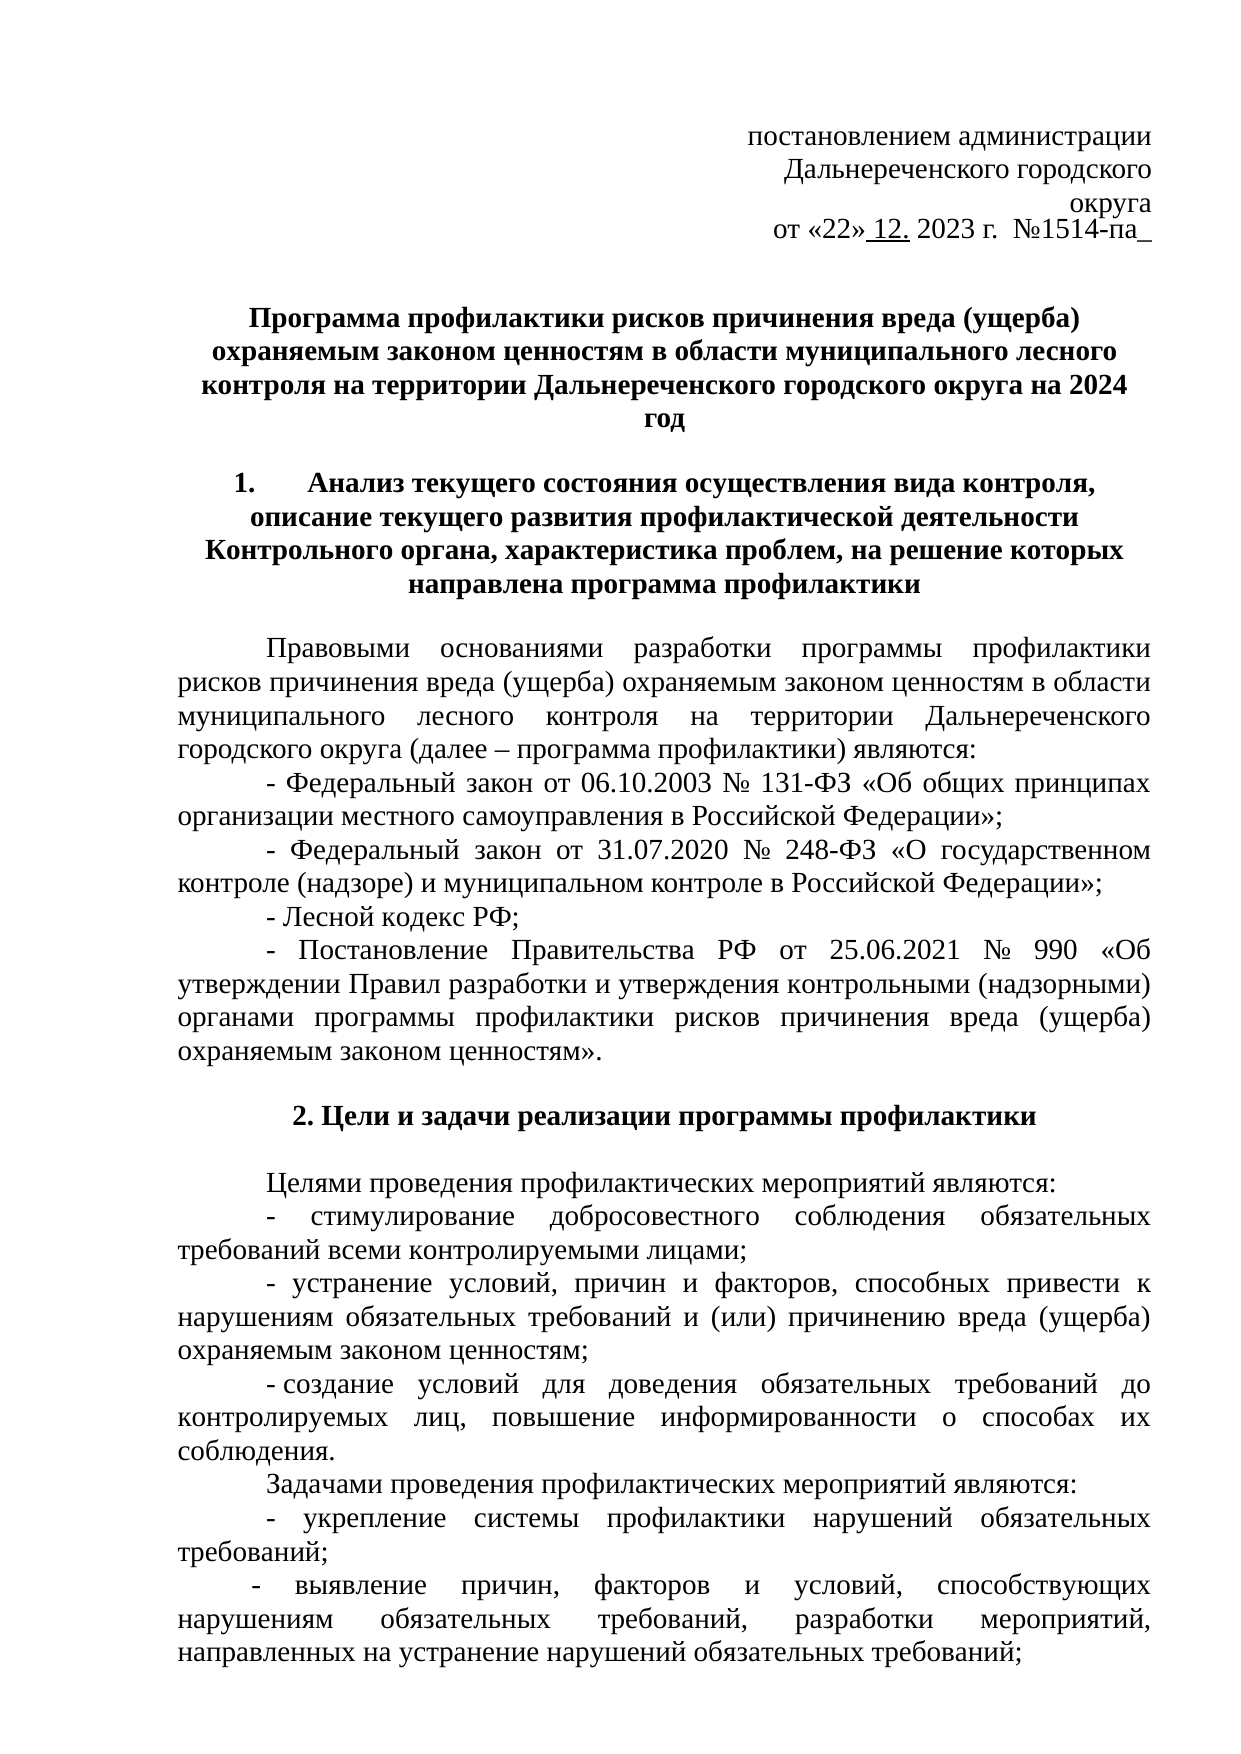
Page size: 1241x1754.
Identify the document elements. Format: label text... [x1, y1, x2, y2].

text 2. Цели и задачи реализации программы профилактики [177, 1098, 1152, 1131]
text - создание условий для доведения обязательных требований до контролируемых лиц, повышение информированности о способах их соблюдения. [177, 1366, 1152, 1467]
text Программа профилактики рисков причинения вреда (ущерба) охраняемым законом ценностям в области муниципального лесного контроля на территории Дальнереченского городского округа на 2024 год [177, 300, 1152, 434]
text - выявление причин, факторов и условий, способствующих нарушениям обязательных требований, разработки мероприятий, направленных на устранение нарушений обязательных требований; [177, 1567, 1152, 1668]
text Дальнереченского городского округа [709, 152, 1069, 219]
text - укрепление системы профилактики нарушений обязательных требований; [177, 1500, 1152, 1567]
text - Федеральный закон от 06.10.2003 № 131-ФЗ «Об общих принципах организации местного самоуправления в Российской Федерации»; [177, 765, 1152, 832]
text - Лесной кодекс РФ; [177, 899, 1152, 932]
text Правовыми основаниями разработки программы профилактики рисков причинения вреда (ущерба) охраняемым законом ценностям в области муниципального лесного контроля на территории Дальнереченского городского округа (далее – программа профилактики) являются: [177, 631, 1152, 765]
text - устранение условий, причин и факторов, способных привести к нарушениям обязательных требований и (или) причинению вреда (ущерба) охраняемым законом ценностям; [177, 1265, 1152, 1366]
text - Федеральный закон от 31.07.2020 № 248-ФЗ «О государственном контроле (надзоре) и муниципальном контроле в Российской Федерации»; [177, 832, 1152, 899]
list Анализ текущего состояния осуществления вида контроля, описание текущего развития профилактической деятельности Контрольного органа, характеристика проблем, на решение которых направлена программа профилактики [177, 465, 1152, 599]
text Задачами проведения профилактических мероприятий являются: [177, 1467, 1152, 1500]
text от «22» 12. 2023 г. №1514-па_ [177, 219, 1152, 244]
text - стимулирование добросовестного соблюдения обязательных требований всеми контролируемыми лицами; [177, 1198, 1152, 1265]
text - Постановление Правительства РФ от 25.06.2021 № 990 «Об утверждении Правил разработки и утверждения контрольными (надзорными) органами программы профилактики рисков причинения вреда (ущерба) охраняемым законом ценностям». [177, 932, 1152, 1067]
text постановлением администрации [709, 118, 1152, 152]
text Целями проведения профилактических мероприятий являются: [177, 1165, 1152, 1198]
